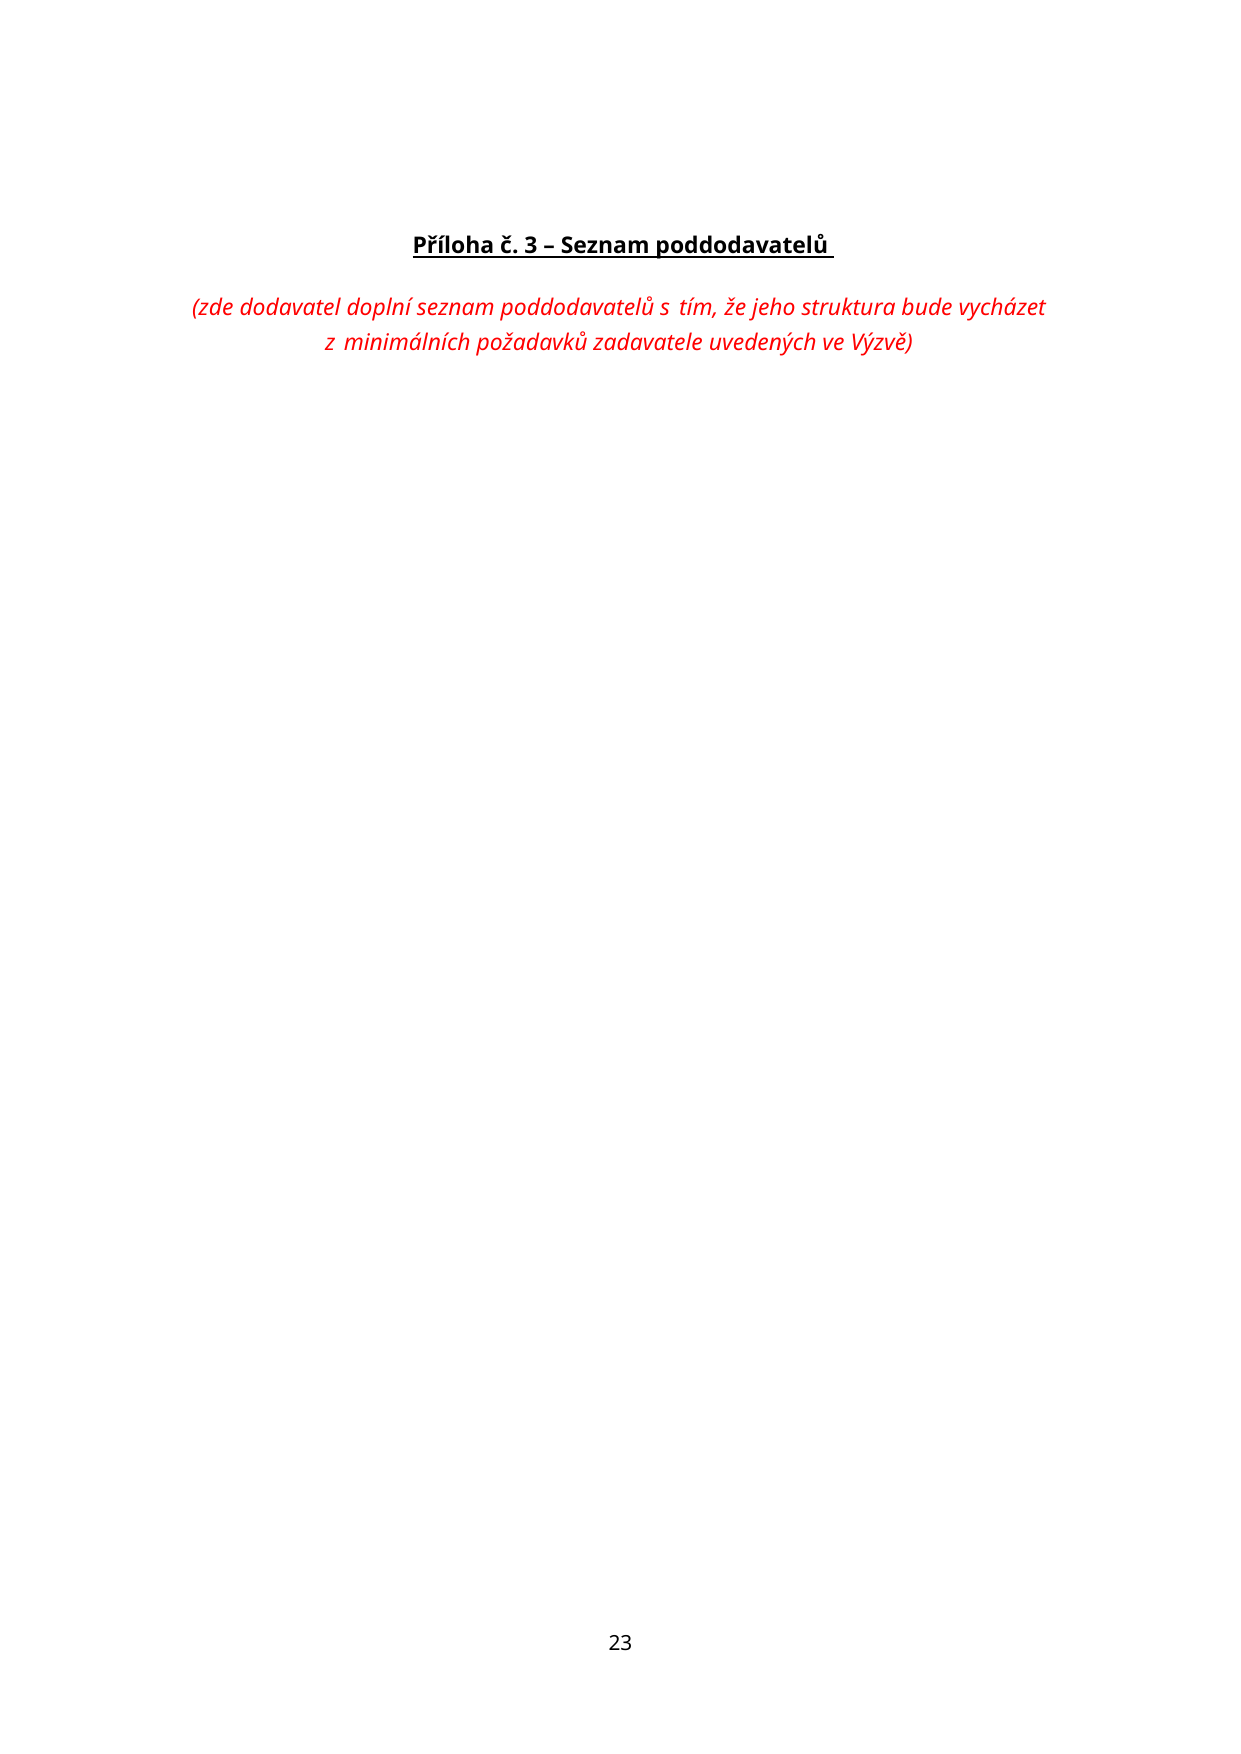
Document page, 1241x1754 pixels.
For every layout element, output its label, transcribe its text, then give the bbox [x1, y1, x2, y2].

text (zde dodavatel doplní seznam poddodavatelů s tím, že jeho struktura bude vycházet z minimálních požadavků zadavatele uvedených ve Výzvě) [148, 290, 1093, 358]
text Příloha č. 3 – Seznam poddodavatelů [148, 229, 1093, 261]
